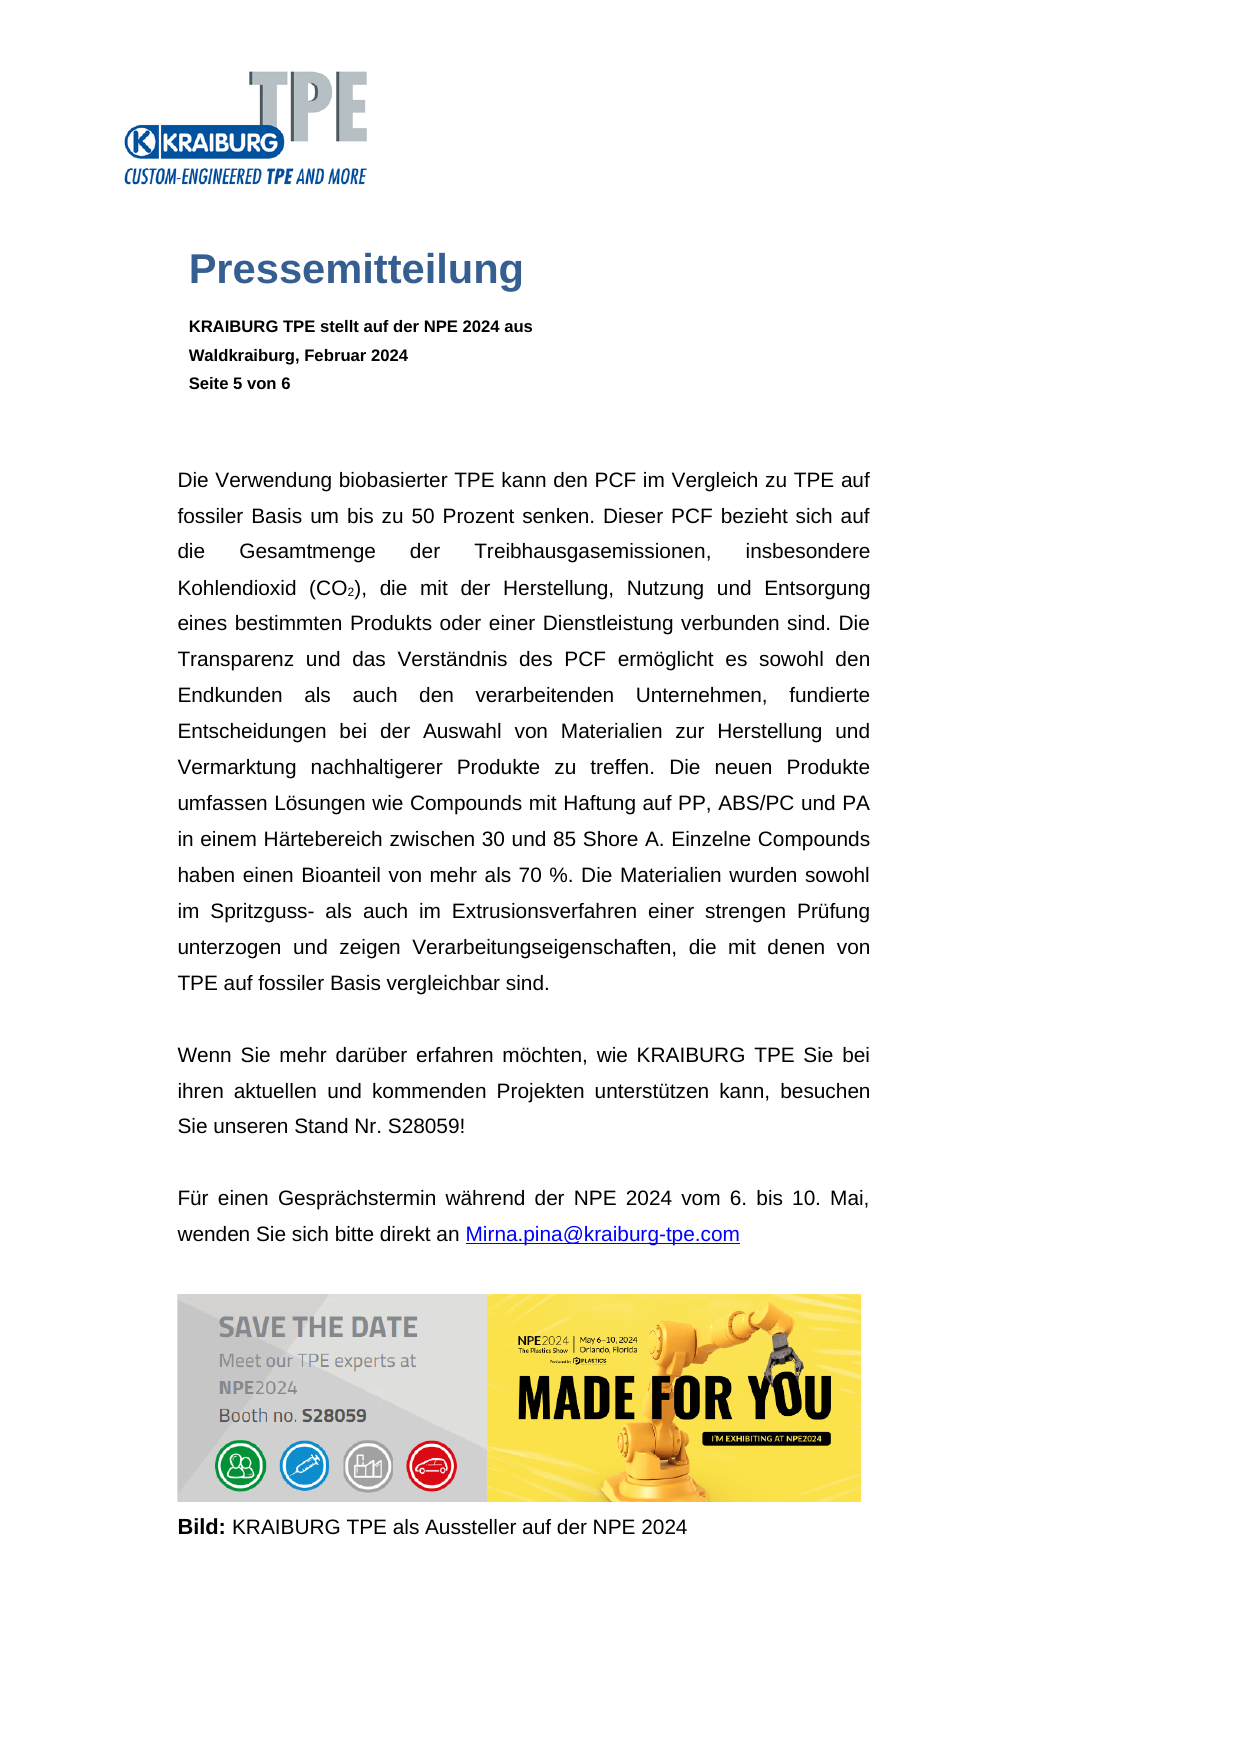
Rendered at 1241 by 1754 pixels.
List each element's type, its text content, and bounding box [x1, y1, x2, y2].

picture [177, 1294, 861, 1502]
text Wenn Sie mehr darüber erfahren möchten, wie KRAIBURG TPE Sie bei ihren aktuellen und kommenden Projekten unterstützen kann, besuchen Sie unseren Stand Nr. S28059! [177, 1042, 871, 1138]
picture [112, 55, 379, 200]
text Für einen Gesprächstermin während der NPE 2024 vom 6. bis 10. Mai, wenden Sie sich bitte direkt an Mirna.pina@kraiburg-tpe.com [177, 1186, 871, 1246]
text Die Verwendung biobasierter TPE kann den PCF im Vergleich zu TPE auf fossiler Basis um bis zu 50 Prozent senken. Dieser PCF bezieht sich auf die Gesamtmenge der Treibhausgasemissionen, insbesondere Kohlendioxid (CO2), die mit der Herstellung, Nutzung und Entsorgung eines bestimmten Produkts oder einer Dienstleistung verbunden sind. Die Transparenz und das Verständnis des PCF ermöglicht es sowohl den Endkunden als auch den verarbeitenden Unternehmen, fundierte Entscheidungen bei der Auswahl von Materialien zur Herstellung und Vermarktung nachhaltigerer Produkte zu treffen. Die neuen Produkte umfassen Lösungen wie Compounds mit Haftung auf PP, ABS/PC und PA in einem Härtebereich zwischen 30 und 85 Shore A. Einzelne Compounds haben einen Bioanteil von mehr als 70 %. Die Materialien wurden sowohl im Spritzguss- als auch im Extrusionsverfahren einer strengen Prüfung unterzogen und zeigen Verarbeitungseigenschaften, die mit denen von TPE auf fossiler Basis vergleichbar sind. [177, 467, 871, 994]
